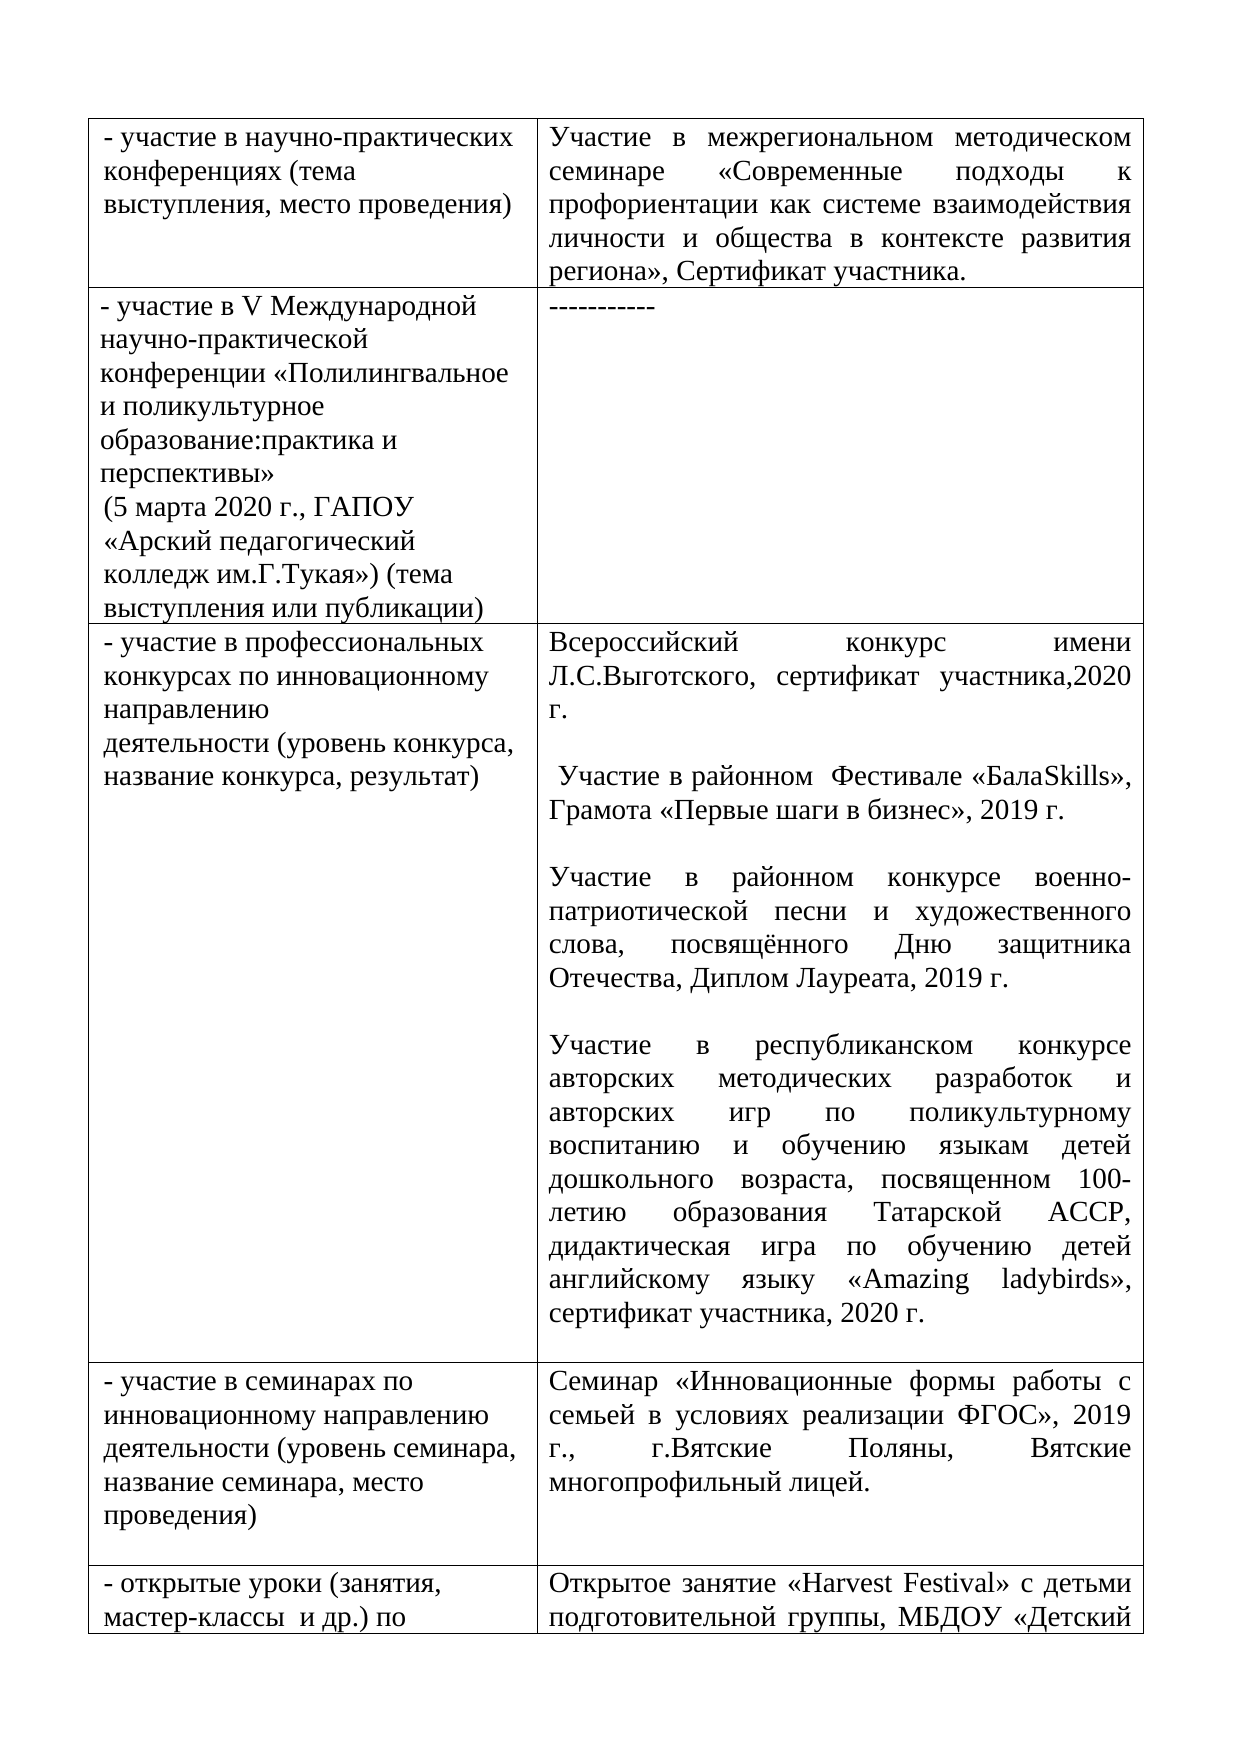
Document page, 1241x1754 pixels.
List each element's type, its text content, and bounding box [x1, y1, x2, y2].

table_cell Участие в межрегиональном методическом семинаре «Современные подходы к профориентации как системе взаимодействия личности и общества в контексте развития региона», Сертификат участника. [538, 119, 1143, 287]
table_cell ----------- [538, 288, 1143, 623]
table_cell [89, 1566, 537, 1633]
table_cell Семинар «Инновационные формы работы с семьей в условиях реализации ФГОС», 2019 г., г.Вятские Поляны, Вятские многопрофильный лицей. [538, 1363, 1143, 1564]
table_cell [538, 1566, 1143, 1633]
table_cell - участие в V Международной научно-практической конференции «Полилингвальное и поликультурное образование:практика и перспективы» (5 марта 2020 г., ГАПОУ «Арский педагогический колледж им.Г.Тукая») (тема выступления или публикации) [89, 288, 537, 623]
table_cell - участие в научно-практических конференциях (тема выступления, место проведения) [89, 119, 537, 287]
table_cell Всероссийский конкурс имени Л.С.Выготского, сертификат участника,2020 г. Участие в районном Фестивале «БалаSkills», Грамота «Первые шаги в бизнес», 2019 г. Участие в районном конкурсе военно-патриотической песни и художественного слова, посвящённого Дню защитника Отечества, Диплом Лауреата, 2019 г. Участие в республиканском конкурсе авторских методических разработок и авторских игр по поликультурному воспитанию и обучению языкам детей дошкольного возраста, посвященном 100-летию образования Татарской АССР, дидактическая игра по обучению детей английскому языку «Amazing ladybirds», сертификат участника, 2020 г. [538, 624, 1143, 1362]
table_cell - участие в семинарах по инновационному направлению деятельности (уровень семинара, название семинара, место проведения) [89, 1363, 537, 1564]
table_cell - участие в профессиональных конкурсах по инновационному направлению деятельности (уровень конкурса, название конкурса, результат) [89, 624, 537, 1362]
